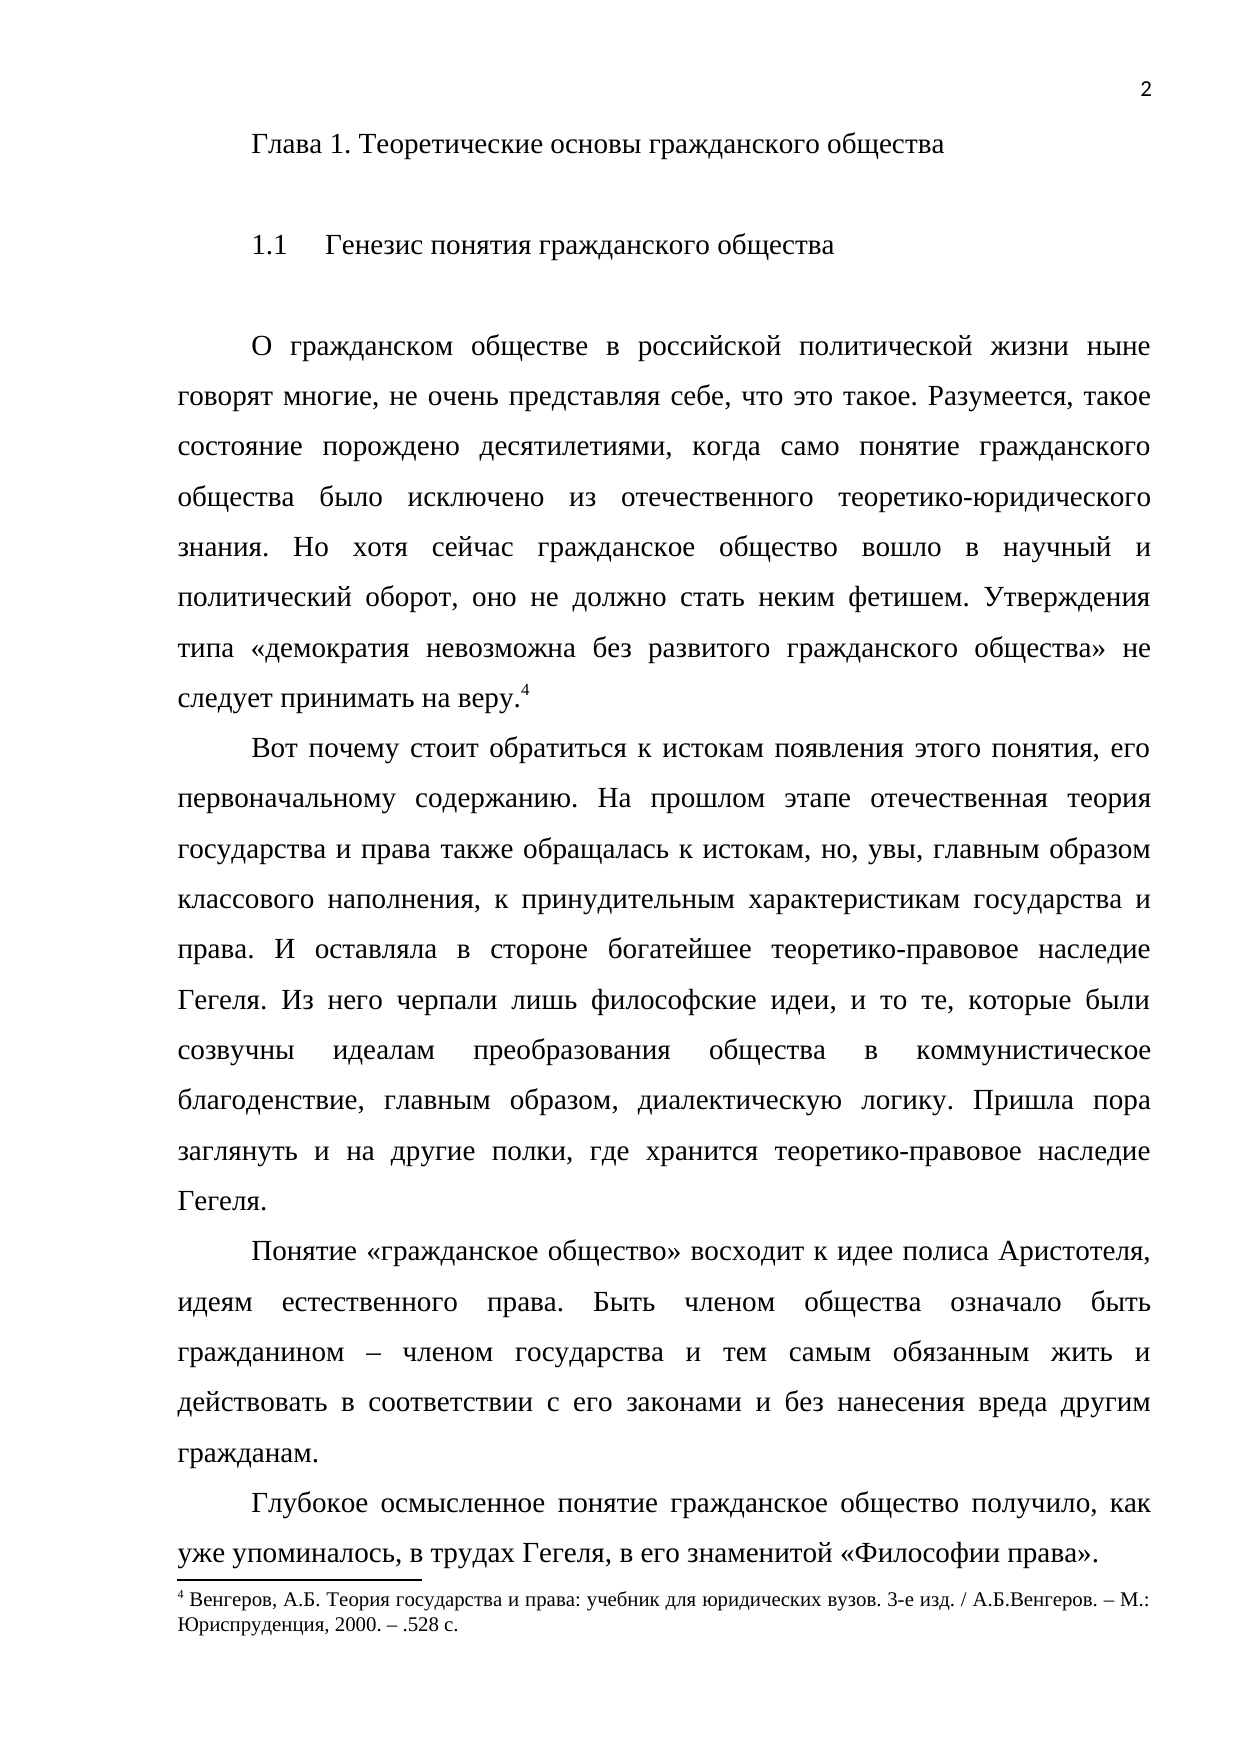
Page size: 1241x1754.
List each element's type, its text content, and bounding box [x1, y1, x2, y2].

list Генезис понятия гражданского общества [177, 227, 1152, 261]
text О гражданском обществе в российской политической жизни ныне говорят многие, не очень представляя себе, что это такое. Разумеется, такое состояние порождено десятилетиями, когда само понятие гражданского общества было исключено из отечественного теоретико-юридического знания. Но хотя сейчас гражданское общество вошло в научный и политический оборот, оно не должно стать неким фетишем. Утверждения типа «демократия невозможна без развитого гражданского общества» не следует принимать на веру. [177, 328, 1152, 713]
text Глава 1. Теоретические основы гражданского общества [177, 127, 1152, 160]
text Понятие «гражданское общество» восходит к идее полиса Аристотеля, идеям естественного права. Быть членом общества означало быть гражданином – членом государства и тем самым обязанным жить и действовать в соответствии с его законами и без нанесения вреда другим гражданам. [177, 1233, 1152, 1468]
text Глубокое осмысленное понятие гражданское общество получило, как уже упоминалось, в трудах Гегеля, в его знаменитой «Философии права». [177, 1485, 1152, 1569]
text Вот почему стоит обратиться к истокам появления этого понятия, его первоначальному содержанию. На прошлом этапе отечественная теория государства и права также обращалась к истокам, но, увы, главным образом классового наполнения, к принудительным характеристикам государства и права. И оставляла в стороне богатейшее теоретико-правовое наследие Гегеля. Из него черпали лишь философские идеи, и то те, которые были созвучны идеалам преобразования общества в коммунистическое благоденствие, главным образом, диалектическую логику. Пришла пора заглянуть и на другие полки, где хранится теоретико-правовое наследие Гегеля. [177, 730, 1152, 1217]
